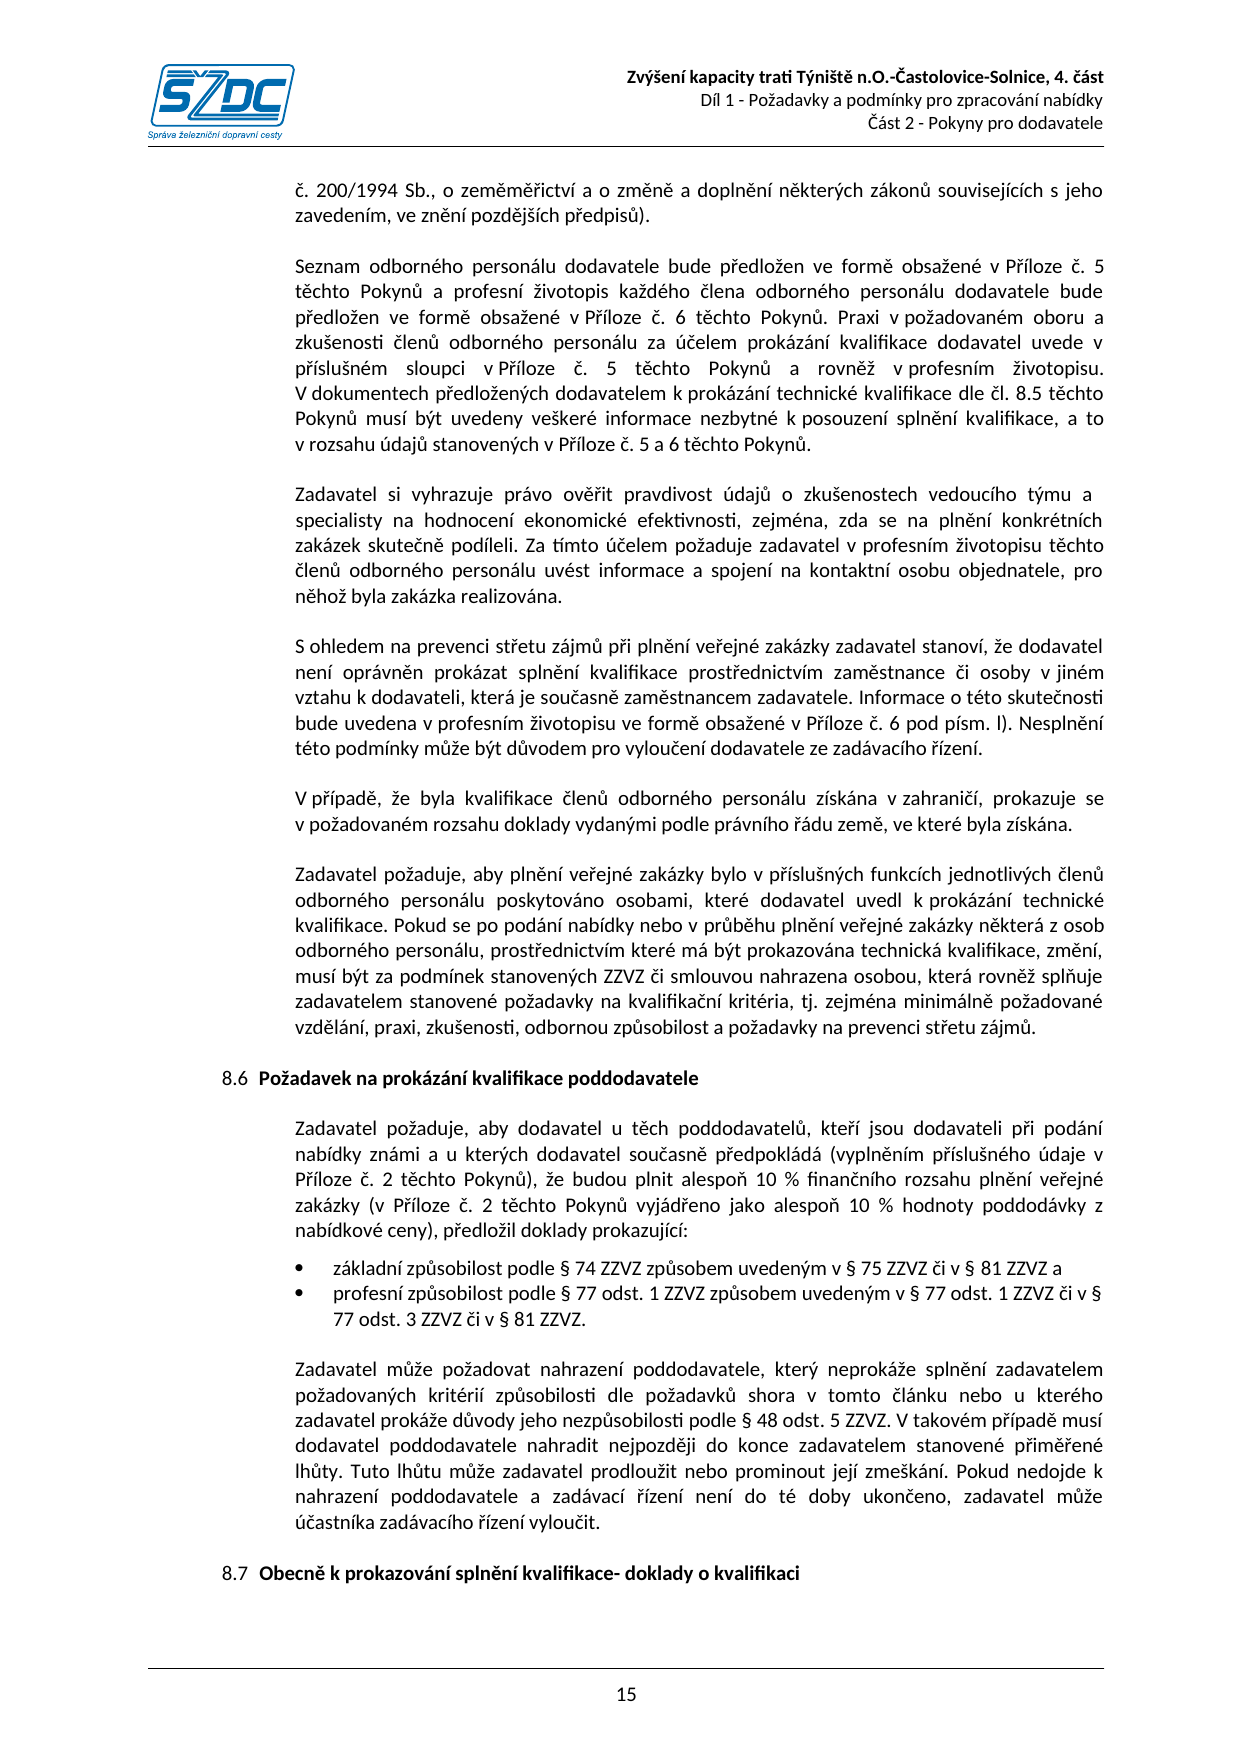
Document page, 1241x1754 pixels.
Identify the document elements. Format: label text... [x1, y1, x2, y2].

text Zadavatel může požadovat nahrazení poddodavatele, který neprokáže splnění zadavatelem požadovaných kritérií způsobilosti dle požadavků shora v tomto článku nebo u kterého zadavatel prokáže důvody jeho nezpůsobilosti podle § 48 odst. 5 ZZVZ. V takovém případě musí dodavatel poddodavatele nahradit nejpozději do konce zadavatelem stanovené přiměřené lhůty. Tuto lhůtu může zadavatel prodloužit nebo prominout její zmeškání. Pokud nedojde k nahrazení poddodavatele a zadávací řízení není do té doby ukončeno, zadavatel může účastníka zadávacího řízení vyloučit. [295, 1356, 1104, 1534]
list Obecně k prokazování splnění kvalifikace- doklady o kvalifikaci [222, 1560, 1104, 1585]
list profesní způsobilost podle § 77 odst. 1 ZZVZ způsobem uvedeným v § 77 odst. 1 ZZVZ či v § 77 odst. 3 ZZVZ či v § 81 ZZVZ. [295, 1281, 1104, 1331]
list Požadavek na prokázání kvalifikace poddodavatele [222, 1065, 1104, 1090]
text Zadavatel požaduje, aby dodavatel u těch poddodavatelů, kteří jsou dodavateli při podání nabídky známi a u kterých dodavatel současně předpokládá (vyplněním příslušného údaje v Příloze č. 2 těchto Pokynů), že budou plnit alespoň 10 % finančního rozsahu plnění veřejné zakázky (v Příloze č. 2 těchto Pokynů vyjádřeno jako alespoň 10 % hodnoty poddodávky z nabídkové ceny), předložil doklady prokazující: [295, 1116, 1104, 1243]
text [295, 177, 1104, 228]
text V případě, že byla kvalifikace členů odborného personálu získána v zahraničí, prokazuje se v požadovaném rozsahu doklady vydanými podle právního řádu země, ve které byla získána. [295, 786, 1104, 836]
list základní způsobilost podle § 74 ZZVZ způsobem uvedeným v § 75 ZZVZ či v § 81 ZZVZ a [295, 1255, 1104, 1281]
text Seznam odborného personálu dodavatele bude předložen ve formě obsažené v Příloze č. 5 těchto Pokynů a profesní životopis každého člena odborného personálu dodavatele bude předložen ve formě obsažené v Příloze č. 6 těchto Pokynů. Praxi v požadovaném oboru a zkušenosti členů odborného personálu za účelem prokázání kvalifikace dodavatel uvede v příslušném sloupci v Příloze č. 5 těchto Pokynů a rovněž v profesním životopisu. V dokumentech předložených dodavatelem k prokázání technické kvalifikace dle čl. 8.5 těchto Pokynů musí být uvedeny veškeré informace nezbytné k posouzení splnění kvalifikace, a to v rozsahu údajů stanovených v Příloze č. 5 a 6 těchto Pokynů. [295, 253, 1104, 456]
text S ohledem na prevenci střetu zájmů při plnění veřejné zakázky zadavatel stanoví, že dodavatel není oprávněn prokázat splnění kvalifikace prostřednictvím zaměstnance či osoby v jiném vztahu k dodavateli, která je současně zaměstnancem zadavatele. Informace o této skutečnosti bude uvedena v profesním životopisu ve formě obsažené v Příloze č. 6 pod písm. l). Nesplnění této podmínky může být důvodem pro vyloučení dodavatele ze zadávacího řízení. [295, 633, 1104, 761]
text Zadavatel si vyhrazuje právo ověřit pravdivost údajů o zkušenostech vedoucího týmu a specialisty na hodnocení ekonomické efektivnosti, zejména, zda se na plnění konkrétních zakázek skutečně podíleli. Za tímto účelem požaduje zadavatel v profesním životopisu těchto členů odborného personálu uvést informace a spojení na kontaktní osobu objednatele, pro něhož byla zakázka realizována. [295, 481, 1104, 608]
text Zadavatel požaduje, aby plnění veřejné zakázky bylo v příslušných funkcích jednotlivých členů odborného personálu poskytováno osobami, které dodavatel uvedl k prokázání technické kvalifikace. Pokud se po podání nabídky nebo v průběhu plnění veřejné zakázky některá z osob odborného personálu, prostřednictvím které má být prokazována technická kvalifikace, změní, musí být za podmínek stanovených ZZVZ či smlouvou nahrazena osobou, která rovněž splňuje zadavatelem stanovené požadavky na kvalifikační kritéria, tj. zejména minimálně požadované vzdělání, praxi, zkušenosti, odbornou způsobilost a požadavky na prevenci střetu zájmů. [295, 861, 1104, 1039]
